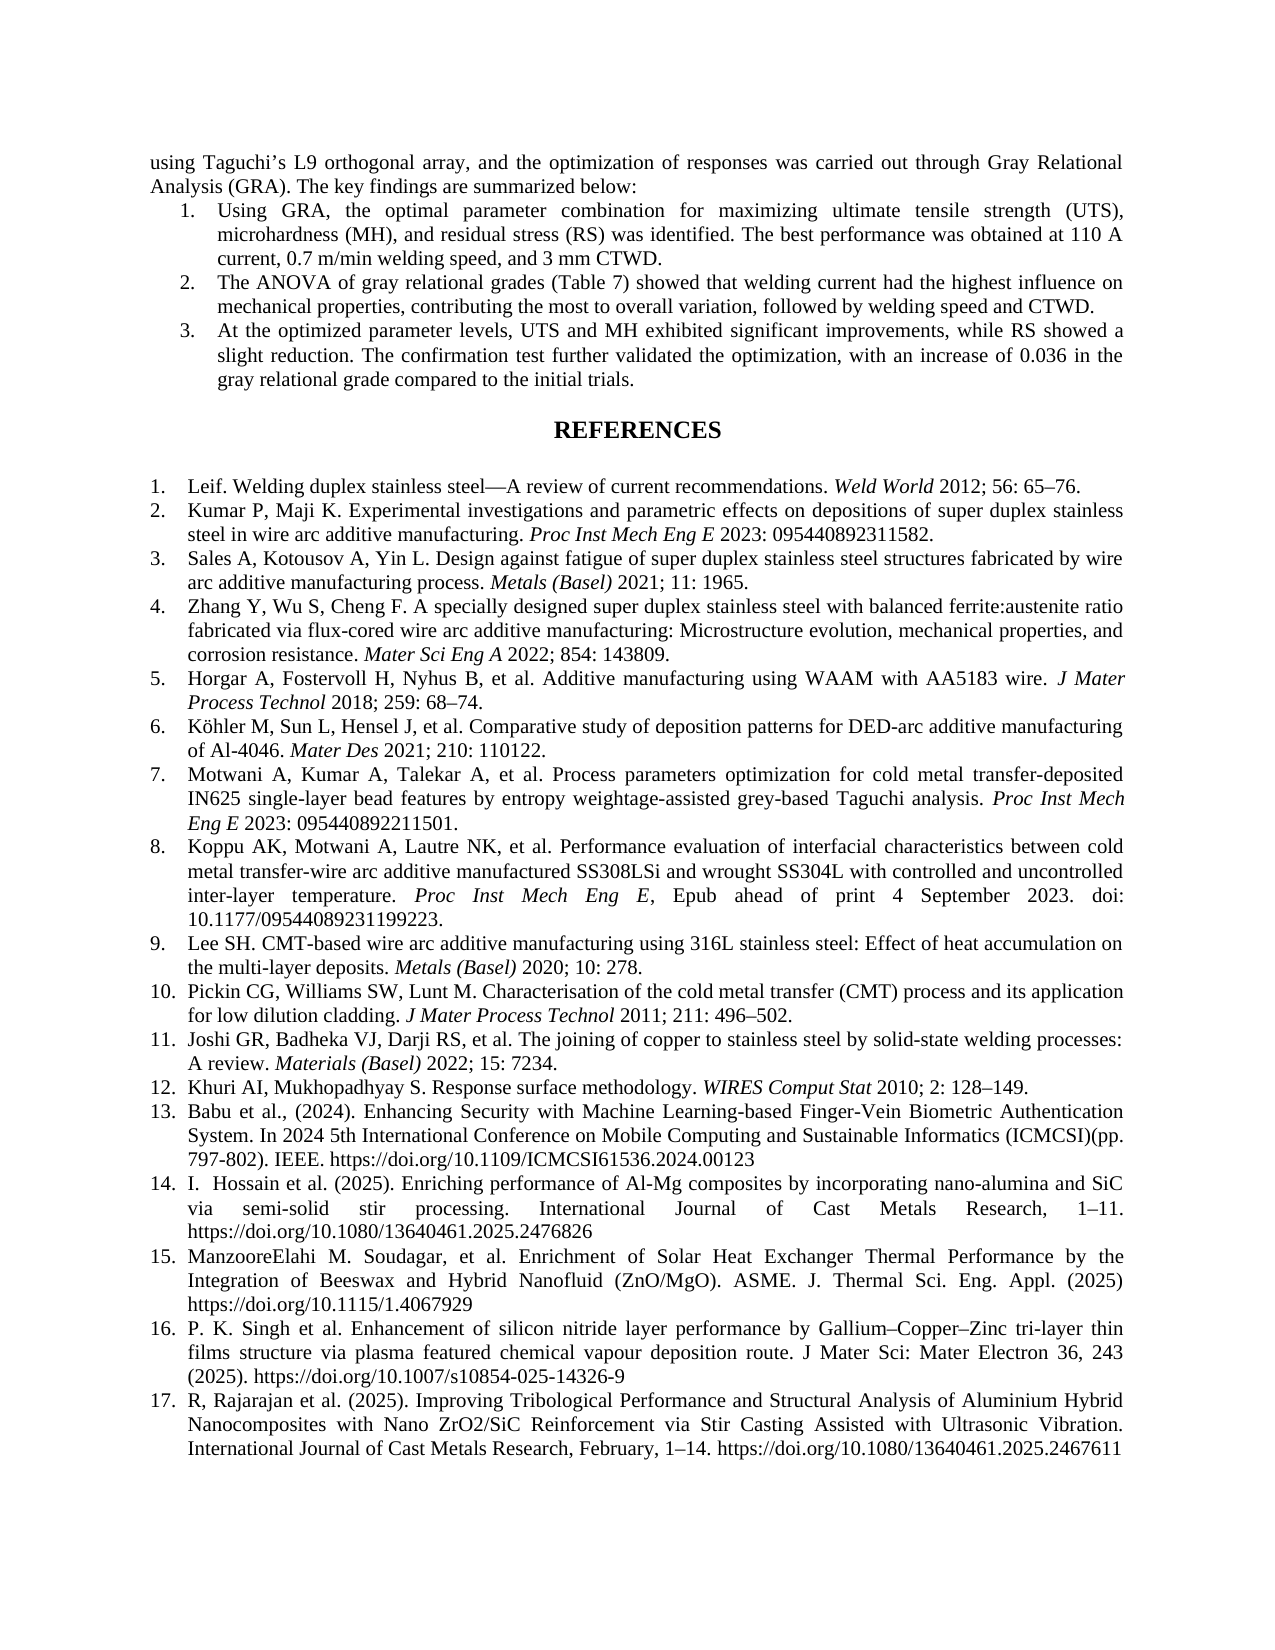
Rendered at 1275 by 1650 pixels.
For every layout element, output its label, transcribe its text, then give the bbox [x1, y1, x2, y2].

list Khuri AI, Mukhopadhyay S. Response surface methodology. WIRES Comput Stat 2010; 2: 128–149. [150, 1075, 1125, 1099]
list Babu et al., (2024). Enhancing Security with Machine Learning-based Finger-Vein Biometric Authentication System. In 2024 5th International Conference on Mobile Computing and Sustainable Informatics (ICMCSI)(pp. 797-802). IEEE. https://doi.org/10.1109/ICMCSI61536.2024.00123 [150, 1099, 1125, 1171]
list Joshi GR, Badheka VJ, Darji RS, et al. The joining of copper to stainless steel by solid-state welding processes: A review. Materials (Basel) 2022; 15: 7234. [150, 1027, 1125, 1075]
list Pickin CG, Williams SW, Lunt M. Characterisation of the cold metal transfer (CMT) process and its application for low dilution cladding. J Mater Process Technol 2011; 211: 496–502. [150, 979, 1125, 1027]
list Sales A, Kotousov A, Yin L. Design against fatigue of super duplex stainless steel structures fabricated by wire arc additive manufacturing process. Metals (Basel) 2021; 11: 1965. [150, 546, 1125, 594]
text Using GRA, the optimal parameter combination for maximizing ultimate tensile strength (UTS), microhardness (MH), and residual stress (RS) was identified. The best performance was obtained at 110 A current, 0.7 m/min welding speed, and 3 mm CTWD. [179, 198, 1125, 270]
text At the optimized parameter levels, UTS and MH exhibited significant improvements, while RS showed a slight reduction. The confirmation test further validated the optimization, with an increase of 0.036 in the gray relational grade compared to the initial trials. [179, 318, 1125, 391]
list Zhang Y, Wu S, Cheng F. A specially designed super duplex stainless steel with balanced ferrite:austenite ratio fabricated via flux-cored wire arc additive manufacturing: Microstructure evolution, mechanical properties, and corrosion resistance. Mater Sci Eng A 2022; 854: 143809. [150, 594, 1125, 666]
list R, Rajarajan et al. (2025). Improving Tribological Performance and Structural Analysis of Aluminium Hybrid Nanocomposites with Nano ZrO2/SiC Reinforcement via Stir Casting Assisted with Ultrasonic Vibration. International Journal of Cast Metals Research, February, 1–14. https://doi.org/10.1080/13640461.2025.2467611 [150, 1388, 1125, 1460]
subtitle References [150, 416, 1125, 444]
list Lee SH. CMT-based wire arc additive manufacturing using 316L stainless steel: Effect of heat accumulation on the multi-layer deposits. Metals (Basel) 2020; 10: 278. [150, 931, 1125, 979]
list Köhler M, Sun L, Hensel J, et al. Comparative study of deposition patterns for DED-arc additive manufacturing of Al-4046. Mater Des 2021; 210: 110122. [150, 714, 1125, 762]
list Horgar A, Fostervoll H, Nyhus B, et al. Additive manufacturing using WAAM with AA5183 wire. J Mater Process Technol 2018; 259: 68–74. [150, 666, 1125, 714]
list Leif. Welding duplex stainless steel—A review of current recommendations. Weld World 2012; 56: 65–76. [150, 473, 1125, 498]
list P. K. Singh et al. Enhancement of silicon nitride layer performance by Gallium–Copper–Zinc tri-layer thin films structure via plasma featured chemical vapour deposition route. J Mater Sci: Mater Electron 36, 243 (2025). https://doi.org/10.1007/s10854-025-14326-9 [150, 1316, 1125, 1388]
list Koppu AK, Motwani A, Lautre NK, et al. Performance evaluation of interfacial characteristics between cold metal transfer-wire arc additive manufactured SS308LSi and wrought SS304L with controlled and uncontrolled inter-layer temperature. Proc Inst Mech Eng E, Epub ahead of print 4 September 2023. doi: 10.1177/09544089231199223. [150, 834, 1125, 931]
list Motwani A, Kumar A, Talekar A, et al. Process parameters optimization for cold metal transfer-deposited IN625 single-layer bead features by entropy weightage-assisted grey-based Taguchi analysis. Proc Inst Mech Eng E 2023: 095440892211501. [150, 762, 1125, 834]
list ManzooreElahi M. Soudagar, et al. Enrichment of Solar Heat Exchanger Thermal Performance by the Integration of Beeswax and Hybrid Nanofluid (ZnO/MgO). ASME. J. Thermal Sci. Eng. Appl. (2025) https://doi.org/10.1115/1.4067929 [150, 1243, 1125, 1316]
list Kumar P, Maji K. Experimental investigations and parametric effects on depositions of super duplex stainless steel in wire arc additive manufacturing. Proc Inst Mech Eng E 2023: 095440892311582. [150, 498, 1125, 546]
text The ANOVA of gray relational grades (Table 7) showed that welding current had the highest influence on mechanical properties, contributing the most to overall variation, followed by welding speed and CTWD. [179, 270, 1125, 318]
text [150, 150, 1125, 198]
list I. Hossain et al. (2025). Enriching performance of Al-Mg composites by incorporating nano-alumina and SiC via semi-solid stir processing. International Journal of Cast Metals Research, 1–11. https://doi.org/10.1080/13640461.2025.2476826 [150, 1171, 1125, 1243]
